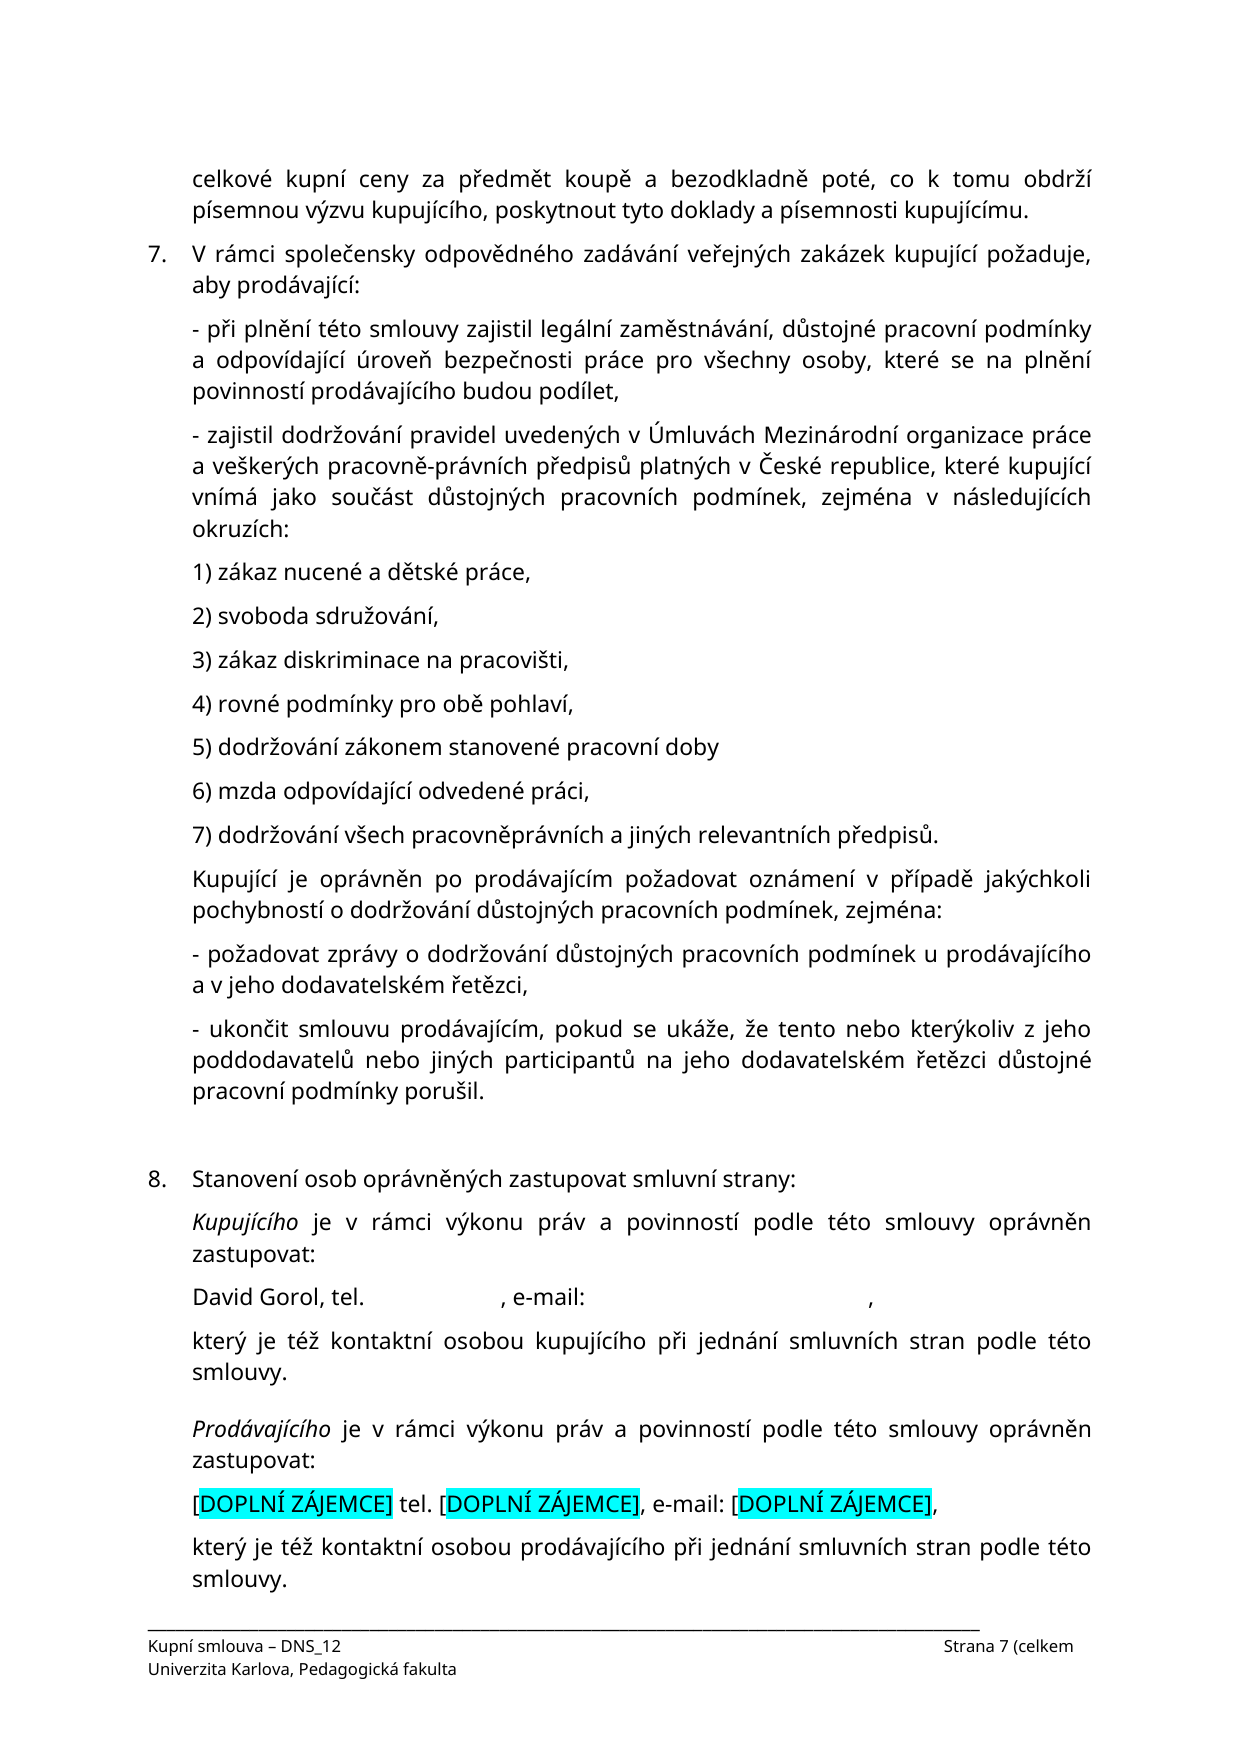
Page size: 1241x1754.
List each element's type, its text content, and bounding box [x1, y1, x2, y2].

list - ukončit smlouvu prodávajícím, pokud se ukáže, že tento nebo kterýkoliv z jeho poddodavatelů nebo jiných participantů na jeho dodavatelském řetězci důstojné pracovní podmínky porušil. [192, 1012, 1093, 1106]
text David Gorol, tel. 221 900 198, e-mail: david.gorol@pedf.cuni.cz , [192, 1281, 1093, 1312]
list - požadovat zprávy o dodržování důstojných pracovních podmínek u prodávajícího a v jeho dodavatelském řetězci, [192, 937, 1093, 1000]
list V rámci společensky odpovědného zadávání veřejných zakázek kupující požaduje, aby prodávající: [148, 237, 1093, 300]
list - při plnění této smlouvy zajistil legální zaměstnávání, důstojné pracovní podmínky a odpovídající úroveň bezpečnosti práce pro všechny osoby, které se na plnění povinností prodávajícího budou podílet, [192, 312, 1093, 406]
list který je též kontaktní osobou kupujícího při jednání smluvních stran podle této smlouvy. [192, 1325, 1093, 1387]
list 2) svoboda sdružování, [192, 600, 1093, 631]
list 6) mzda odpovídající odvedené práci, [192, 775, 1093, 806]
list 4) rovné podmínky pro obě pohlaví, [192, 687, 1093, 719]
list Kupující je oprávněn po prodávajícím požadovat oznámení v případě jakýchkoli pochybností o dodržování důstojných pracovních podmínek, zejména: [192, 862, 1093, 925]
list 5) dodržování zákonem stanovené pracovní doby [192, 731, 1093, 762]
list 7) dodržování všech pracovněprávních a jiných relevantních předpisů. [192, 819, 1093, 850]
list který je též kontaktní osobou prodávajícího při jednání smluvních stran podle této smlouvy. [192, 1531, 1093, 1594]
list 1) zákaz nucené a dětské práce, [192, 556, 1093, 587]
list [192, 162, 1093, 225]
list [DOPLNÍ ZÁJEMCE] tel. [DOPLNÍ ZÁJEMCE], e-mail: [DOPLNÍ ZÁJEMCE], [192, 1487, 1093, 1519]
list 3) zákaz diskriminace na pracovišti, [192, 644, 1093, 675]
list Kupujícího je v rámci výkonu práv a povinností podle této smlouvy oprávněn zastupovat: [192, 1206, 1093, 1269]
list Stanovení osob oprávněných zastupovat smluvní strany: [148, 1162, 1093, 1194]
list - zajistil dodržování pravidel uvedených v Úmluvách Mezinárodní organizace práce a veškerých pracovně-právních předpisů platných v České republice, které kupující vnímá jako součást důstojných pracovních podmínek, zejména v následujících okruzích: [192, 419, 1093, 544]
list Prodávajícího je v rámci výkonu práv a povinností podle této smlouvy oprávněn zastupovat: [192, 1412, 1093, 1475]
